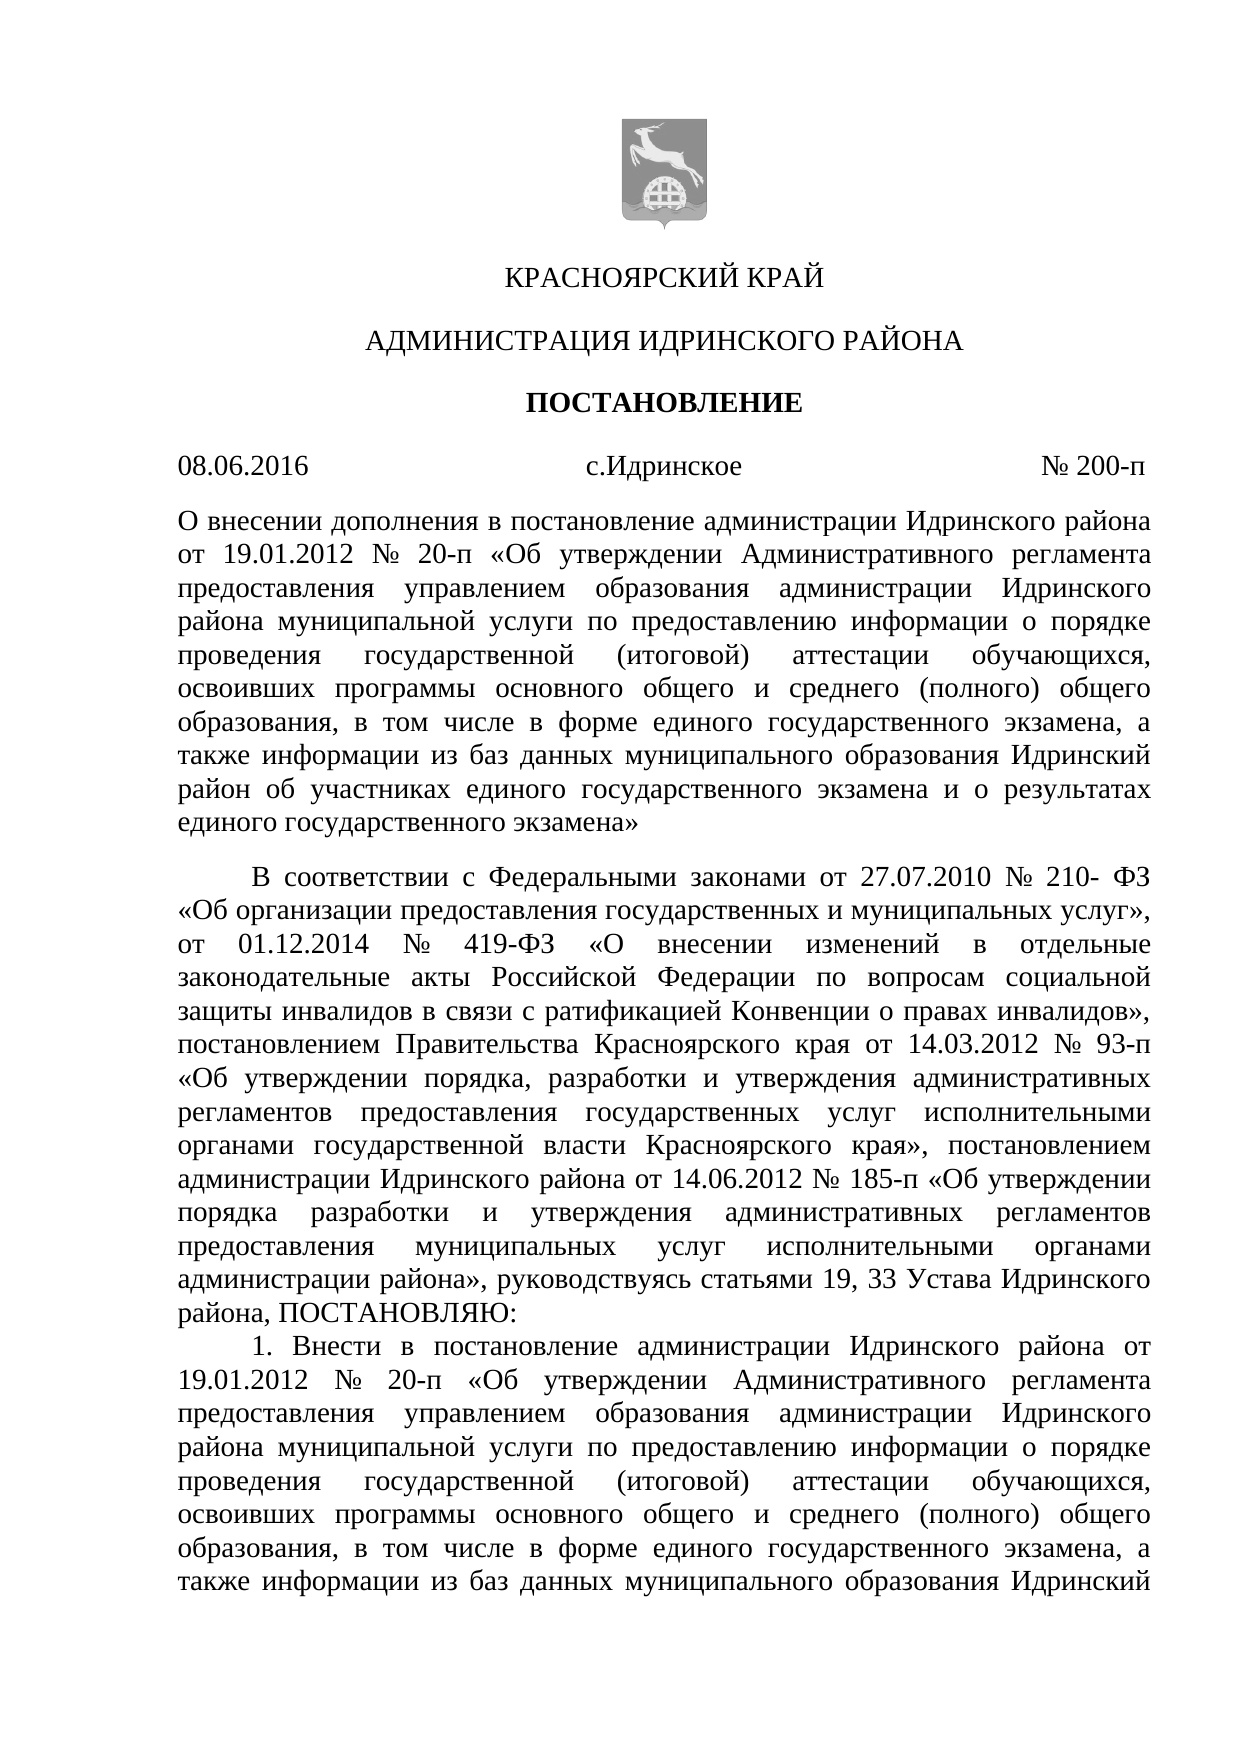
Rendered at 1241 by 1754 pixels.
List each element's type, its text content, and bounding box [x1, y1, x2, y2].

text КРАСНОЯРСКИЙ КРАЙ [177, 260, 1152, 293]
text ПОСТАНОВЛЕНИЕ [177, 385, 1152, 419]
text 08.06.2016 с.Идринское № 200-п [177, 448, 1152, 482]
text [177, 1328, 1152, 1597]
text АДМИНИСТРАЦИЯ ИДРИНСКОГО РАЙОНА [177, 323, 1152, 356]
text В соответствии с Федеральными законами от 27.07.2010 № 210- ФЗ «Об организации предоставления государственных и муниципальных услуг», от 01.12.2014 № 419-ФЗ «О внесении изменений в отдельные законодательные акты Российской Федерации по вопросам социальной защиты инвалидов в связи с ратификацией Конвенции о правах инвалидов», постановлением Правительства Красноярского края от 14.03.2012 № 93-п «Об утверждении порядка, разработки и утверждения административных регламентов предоставления государственных услуг исполнительными органами государственной власти Красноярского края», постановлением администрации Идринского района от 14.06.2012 № 185-п «Об утверждении порядка разработки и утверждения административных регламентов предоставления муниципальных услуг исполнительными органами администрации района», руководствуясь статьями 19, 33 Устава Идринского района, ПОСТАНОВЛЯЮ: [177, 859, 1152, 1328]
text О внесении дополнения в постановление администрации Идринского района от 19.01.2012 № 20-п «Об утверждении Административного регламента предоставления управлением образования администрации Идринского района муниципальной услуги по предоставлению информации о порядке проведения государственной (итоговой) аттестации обучающихся, освоивших программы основного общего и среднего (полного) общего образования, в том числе в форме единого государственного экзамена, а также информации из баз данных муниципального образования Идринский район об участниках единого государственного экзамена и о результатах единого государственного экзамена» [177, 503, 1152, 838]
